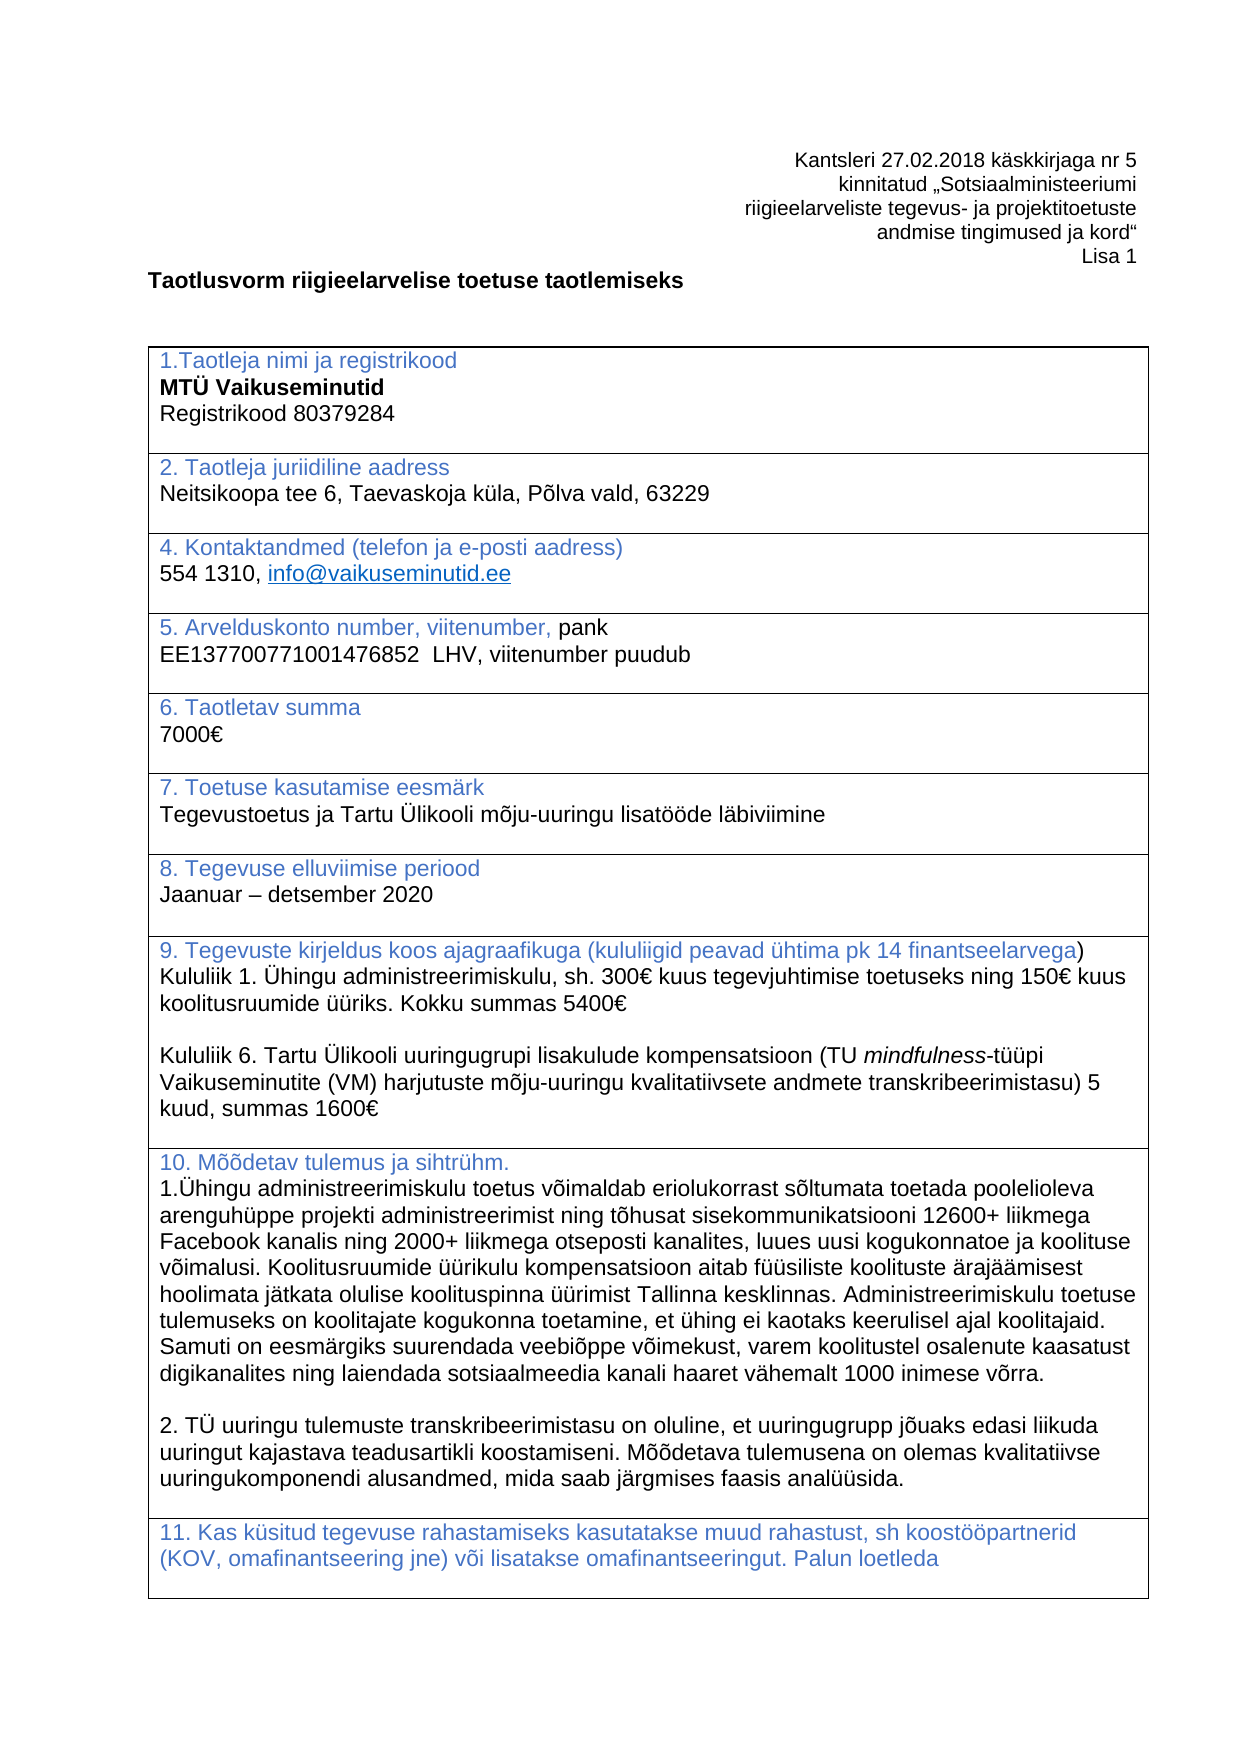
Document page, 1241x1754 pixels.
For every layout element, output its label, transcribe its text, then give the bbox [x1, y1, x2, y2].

table_header 1.Taotleja nimi ja registrikood MTÜ Vaikuseminutid Registrikood 80379284 [149, 348, 1148, 453]
title Lisa 1 [148, 243, 1137, 267]
table_cell 6. Taotletav summa 7000€ [149, 694, 1148, 773]
table_cell 9. Tegevuste kirjeldus koos ajagraafikuga (kululiigid peavad ühtima pk 14 finantseelarvega) Kululiik 1. Ühingu administreerimiskulu, sh. 300€ kuus tegevjuhtimise toetuseks ning 150€ kuus koolitusruumide üüriks. Kokku summas 5400€ Kululiik 6. Tartu Ülikooli uuringugrupi lisakulude kompensatsioon (TU mindfulness-tüüpi Vaikuseminutite (VM) harjutuste mõju-uuringu kvalitatiivsete andmete transkribeerimistasu) 5 kuud, summas 1600€ [149, 937, 1148, 1148]
table_cell 7. Toetuse kasutamise eesmärk Tegevustoetus ja Tartu Ülikooli mõju-uuringu lisatööde läbiviimine [149, 774, 1148, 853]
text Kantsleri 27.02.2018 käskkirjaga nr 5 [148, 148, 1137, 172]
table_cell 5. Arvelduskonto number, viitenumber, pank EE137700771001476852 LHV, viitenumber puudub [149, 614, 1148, 693]
text riigieelarveliste tegevus- ja projektitoetuste [148, 196, 1137, 219]
table_cell 2. Taotleja juriidiline aadress Neitsikoopa tee 6, Taevaskoja küla, Põlva vald, 63229 [149, 454, 1148, 533]
text kinnitatud „Sotsiaalministeeriumi [148, 172, 1137, 196]
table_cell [149, 1519, 1148, 1598]
table_cell 4. Kontaktandmed (telefon ja e-posti aadress) 554 1310‬, info@vaikuseminutid.ee [149, 534, 1148, 613]
table_cell 8. Tegevuse elluviimise periood Jaanuar – detsember 2020 [149, 855, 1148, 936]
table_cell 10. Mõõdetav tulemus ja sihtrühm. 1.Ühingu administreerimiskulu toetus võimaldab eriolukorrast sõltumata toetada poolelioleva arenguhüppe projekti administreerimist ning tõhusat sisekommunikatsiooni 12600+ liikmega Facebook kanalis ning 2000+ liikmega otseposti kanalites, luues uusi kogukonnatoe ja koolituse võimalusi. Koolitusruumide üürikulu kompensatsioon aitab füüsiliste koolituste ärajäämisest hoolimata jätkata olulise koolituspinna üürimist Tallinna kesklinnas. Administreerimiskulu toetuse tulemuseks on koolitajate kogukonna toetamine, et ühing ei kaotaks keerulisel ajal koolitajaid. Samuti on eesmärgiks suurendada veebiõppe võimekust, varem koolitustel osalenute kaasatust digikanalites ning laiendada sotsiaalmeedia kanali haaret vähemalt 1000 inimese võrra. 2. TÜ uuringu tulemuste transkribeerimistasu on oluline, et uuringugrupp jõuaks edasi liikuda uuringut kajastava teadusartikli koostamiseni. Mõõdetava tulemusena on olemas kvalitatiivse uuringukomponendi alusandmed, mida saab järgmises faasis analüüsida. [149, 1149, 1148, 1518]
title Taotlusvorm riigieelarvelise toetuse taotlemiseks [148, 267, 1137, 294]
text andmise tingimused ja kord“ [148, 219, 1137, 243]
